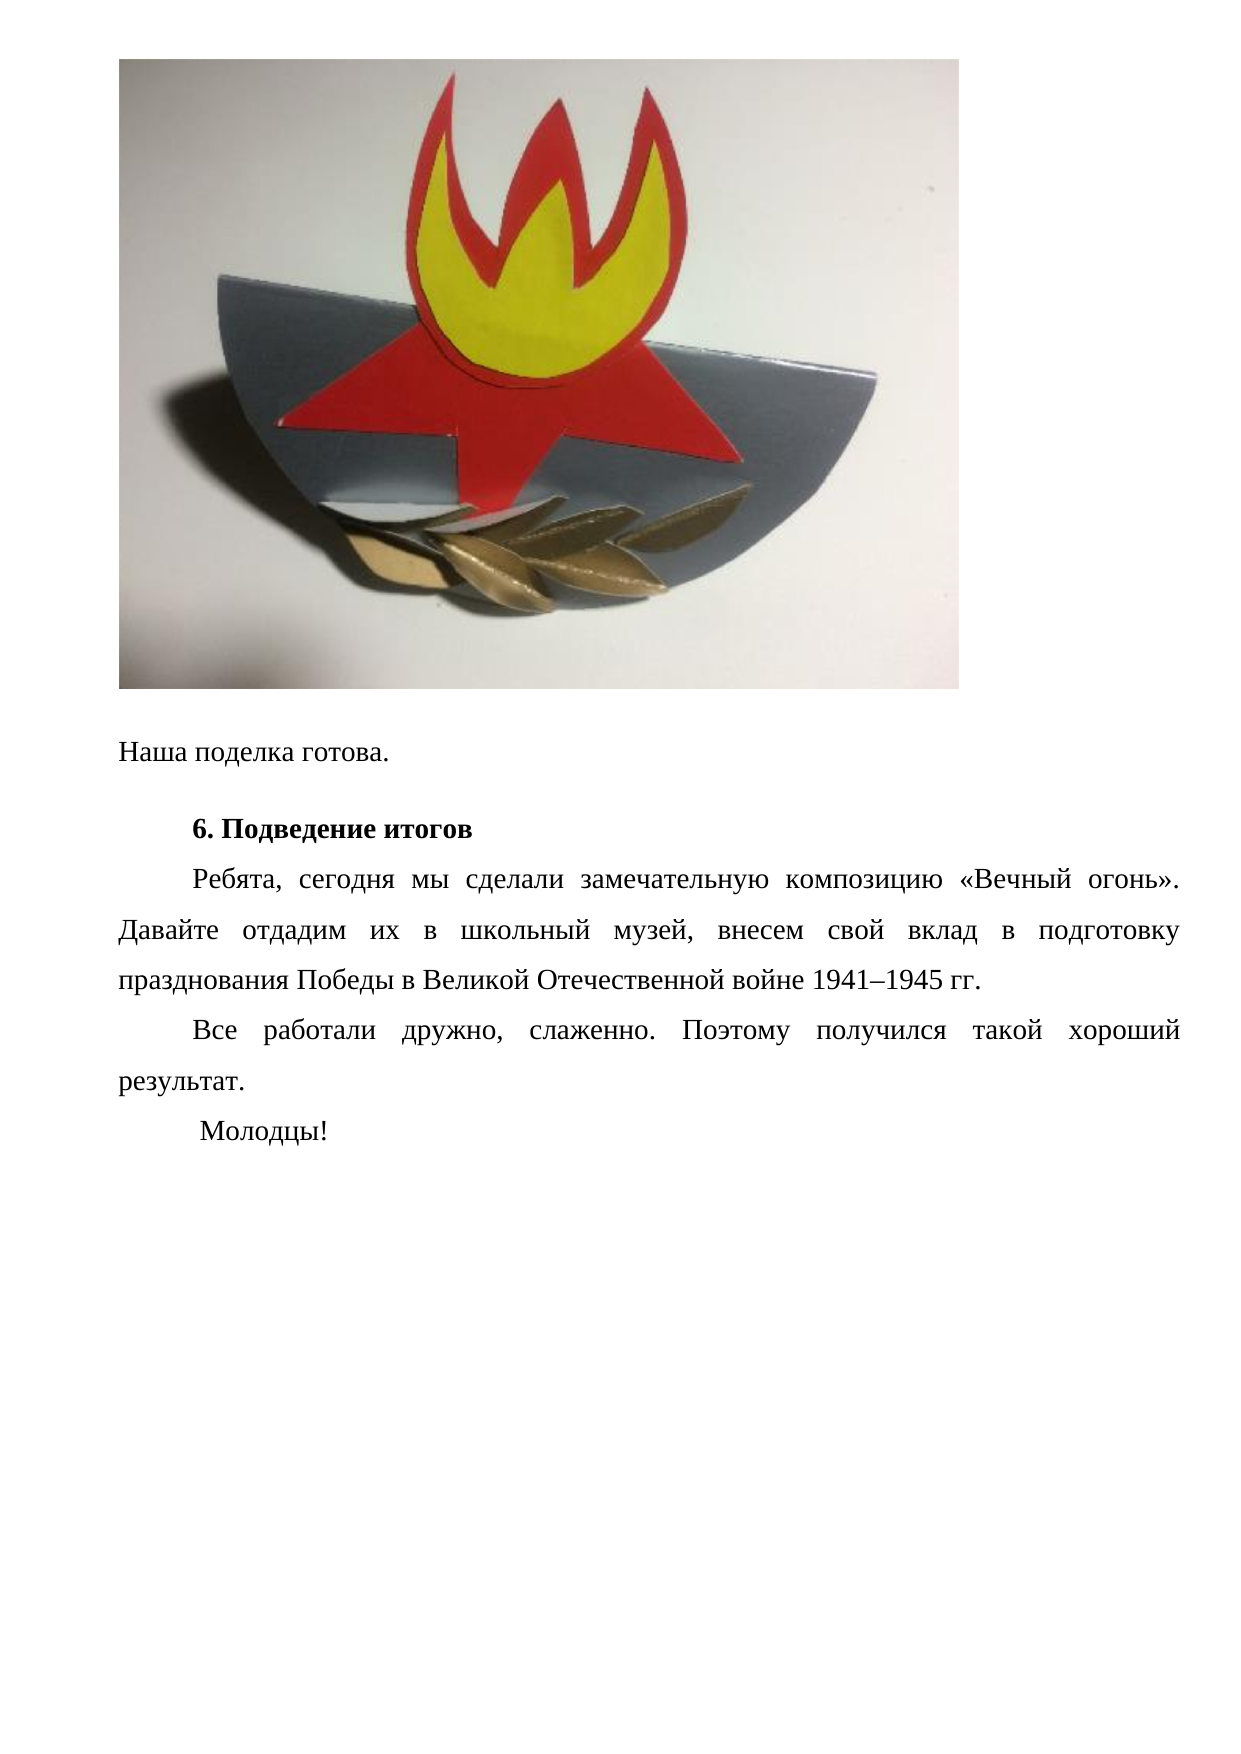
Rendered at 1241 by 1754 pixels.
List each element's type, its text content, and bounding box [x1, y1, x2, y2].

text Молодцы! [118, 1113, 1181, 1147]
text Все работали дружно, слаженно. Поэтому получился такой хороший результат. [118, 1012, 1181, 1096]
text Ребята, сегодня мы сделали замечательную композицию «Вечный огонь». Давайте отдадим их в школьный музей, внесем свой вклад в подготовку празднования Победы в Великой Отечественной войне 1941–1945 гг. [118, 861, 1181, 996]
text 6. Подведение итогов [118, 811, 1181, 845]
picture [120, 59, 958, 689]
text Наша поделка готова. [118, 696, 1181, 768]
